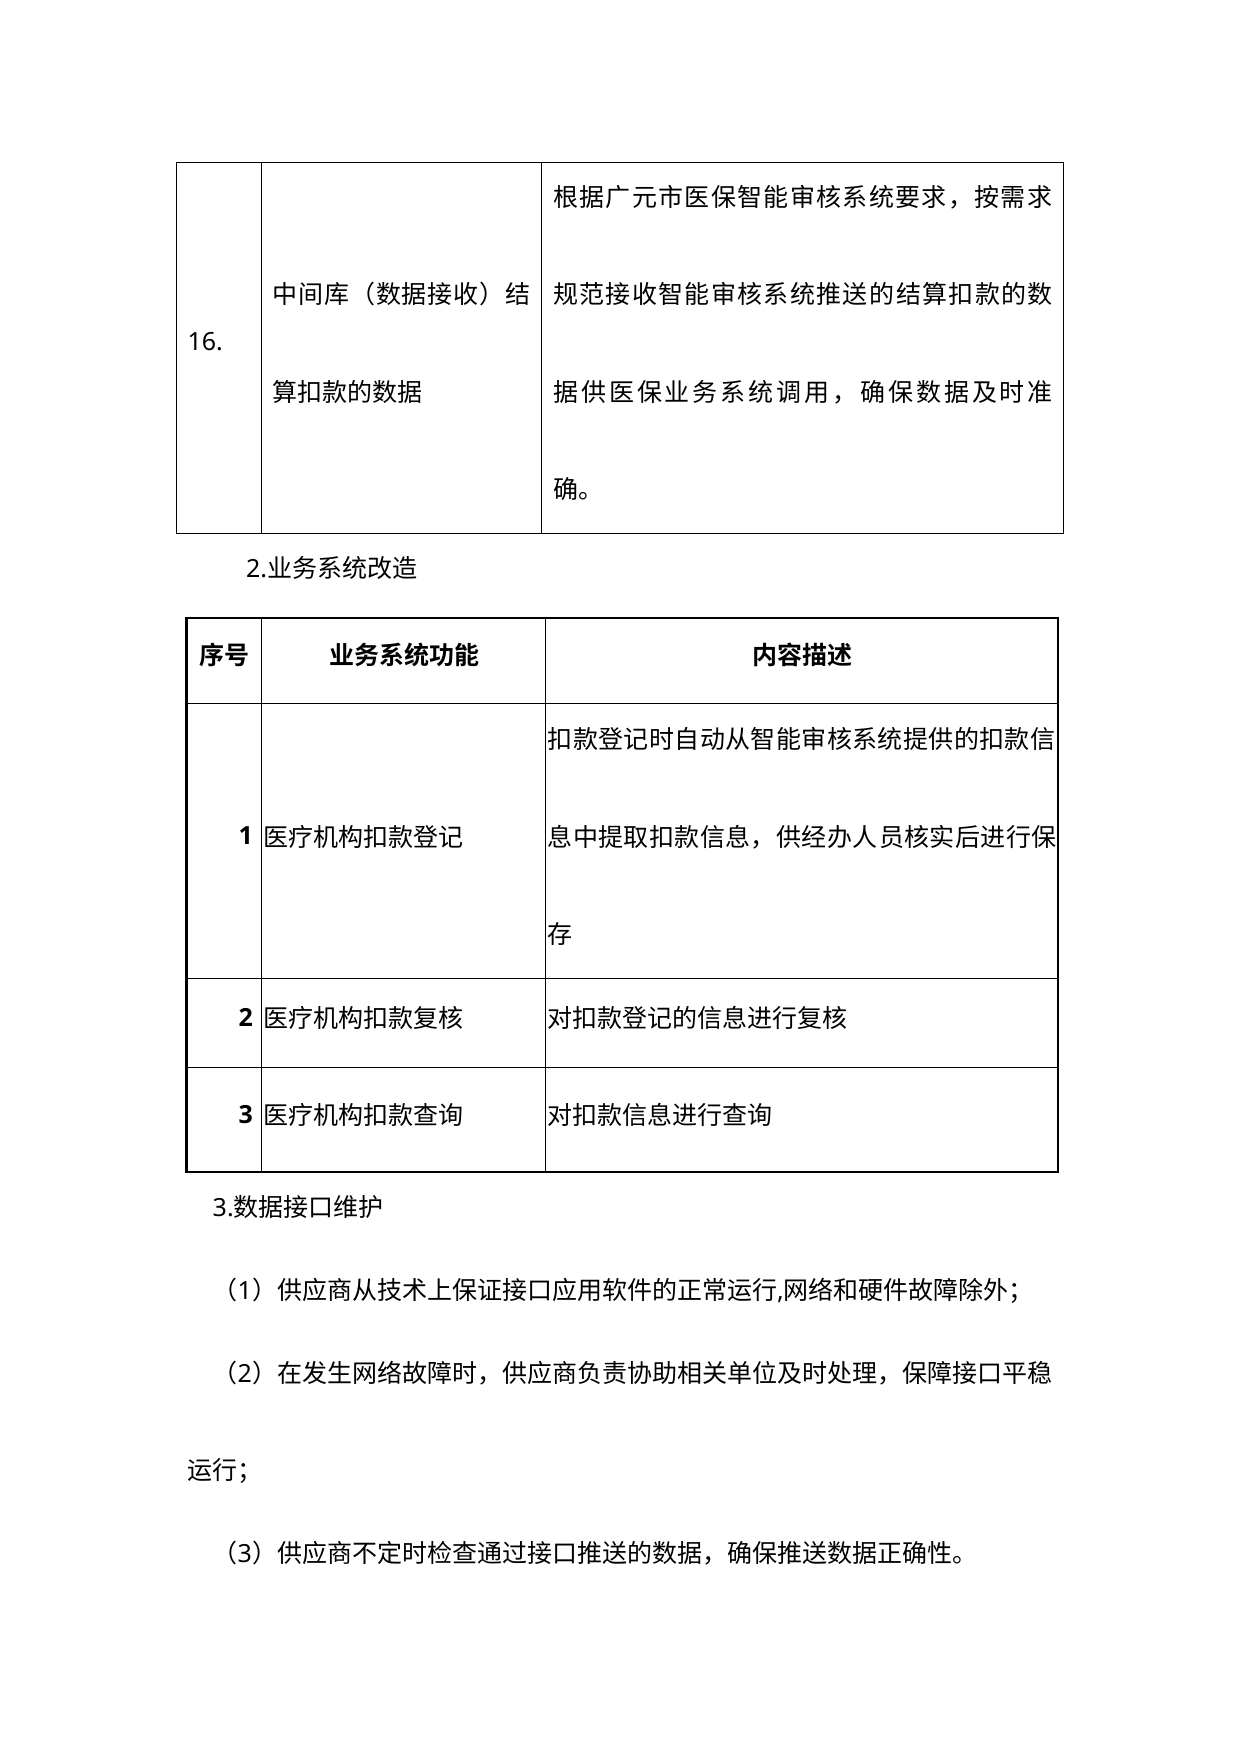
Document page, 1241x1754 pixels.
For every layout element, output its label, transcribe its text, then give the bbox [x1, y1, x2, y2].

table_cell 扣款登记时自动从智能审核系统提供的扣款信息中提取扣款信息，供经办人员核实后进行保存 [546, 704, 1057, 978]
table_cell 对扣款登记的信息进行复核 [546, 979, 1057, 1067]
text （1）供应商从技术上保证接口应用软件的正常运行,网络和硬件故障除外； [187, 1256, 1053, 1321]
table_cell 3 [188, 1068, 261, 1171]
table_header 序号 [188, 619, 261, 702]
table_header 内容描述 [546, 619, 1057, 702]
text 2.业务系统改造 [187, 534, 1053, 599]
text 3.数据接口维护 [187, 1173, 1053, 1238]
table_cell 医疗机构扣款登记 [262, 704, 545, 978]
table_cell 医疗机构扣款复核 [262, 979, 545, 1067]
table_cell 根据广元市医保智能审核系统要求，按需求规范接收智能审核系统推送的结算扣款的数据供医保业务系统调用，确保数据及时准确。 [542, 163, 1063, 533]
table_cell 2 [188, 979, 261, 1067]
text （3）供应商不定时检查通过接口推送的数据，确保推送数据正确性。 [187, 1519, 1053, 1584]
table_cell 中间库（数据接收）结算扣款的数据 [262, 163, 541, 533]
table_header 业务系统功能 [262, 619, 545, 702]
table_cell 医疗机构扣款查询 [262, 1068, 545, 1171]
text （2）在发生网络故障时，供应商负责协助相关单位及时处理，保障接口平稳运行； [187, 1339, 1053, 1501]
table_cell 1 [188, 704, 261, 978]
table_cell 对扣款信息进行查询 [546, 1068, 1057, 1171]
table_cell [177, 163, 261, 533]
